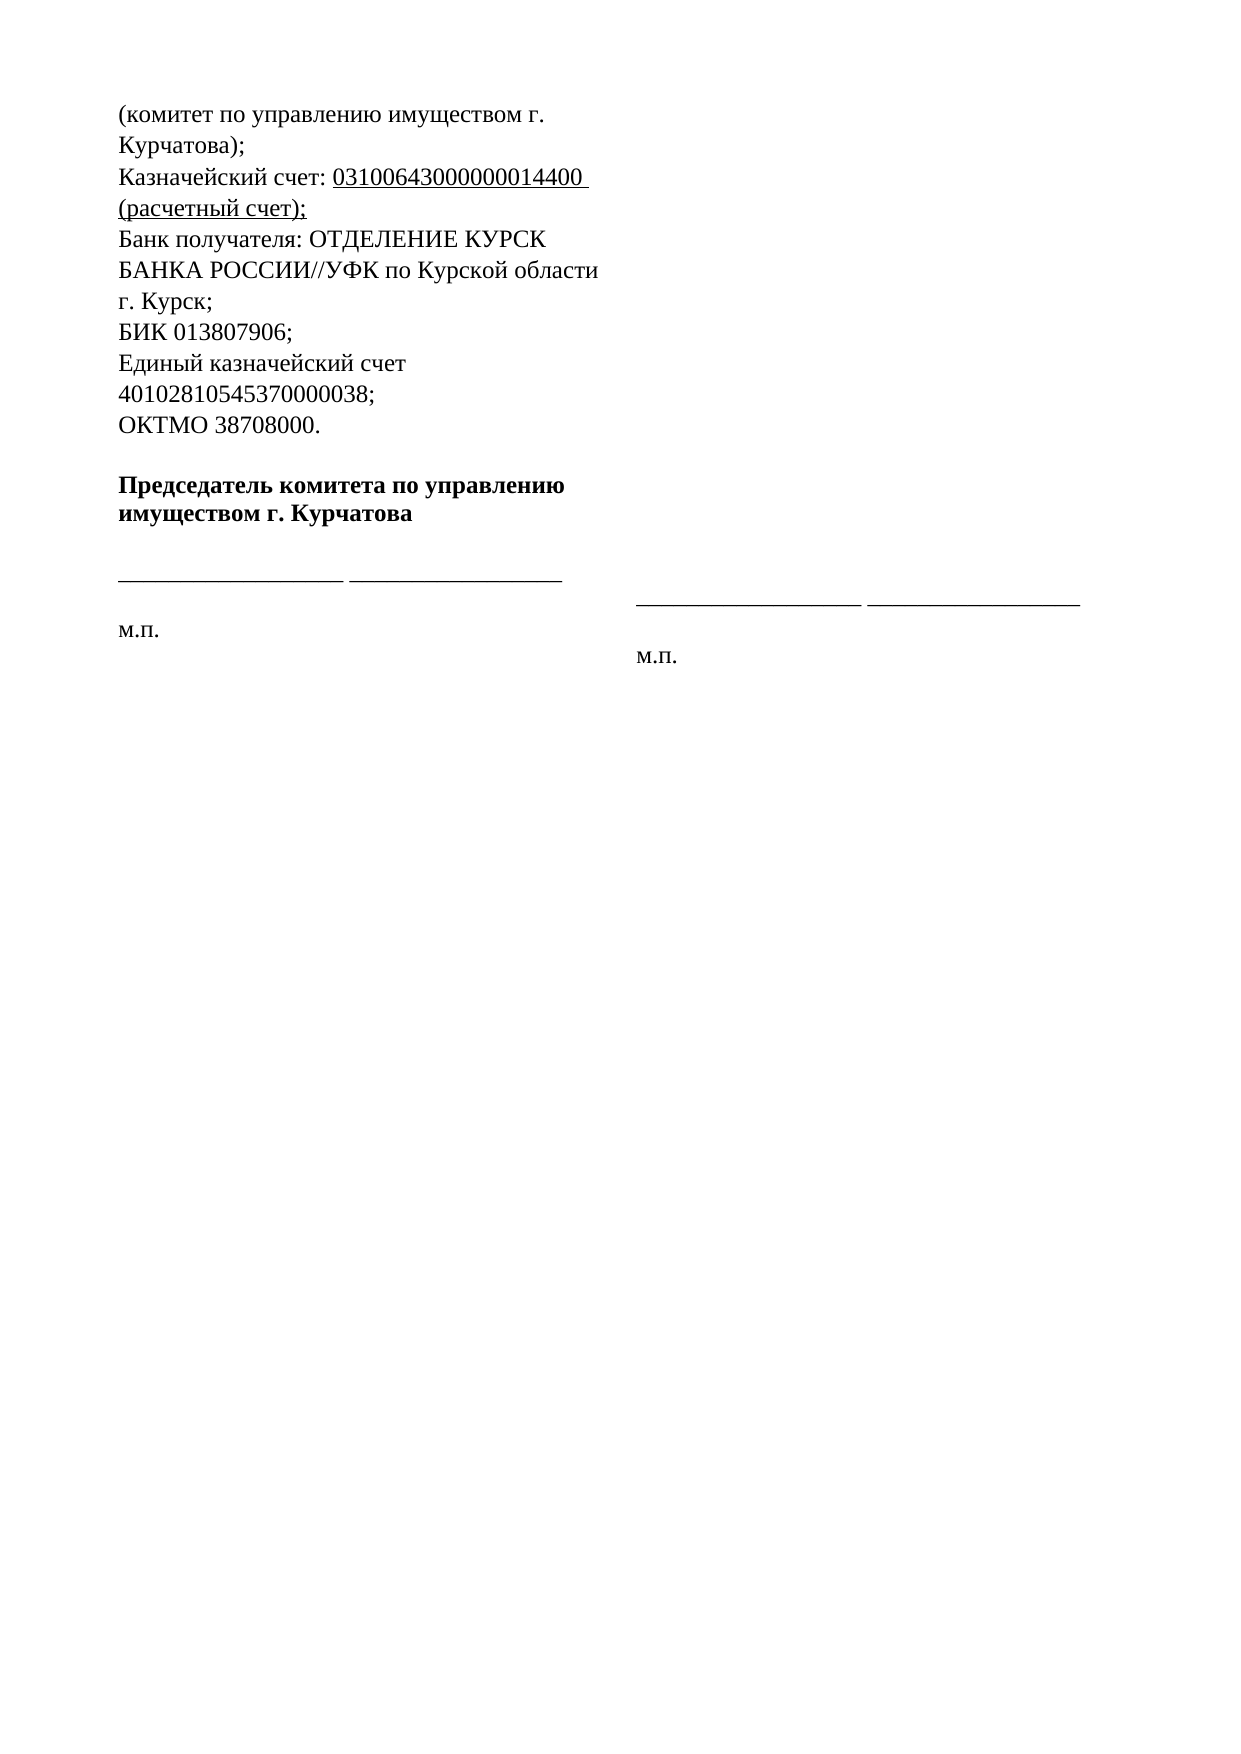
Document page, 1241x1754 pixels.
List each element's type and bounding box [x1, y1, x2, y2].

table_header [625, 89, 1110, 747]
table_header [107, 89, 625, 747]
